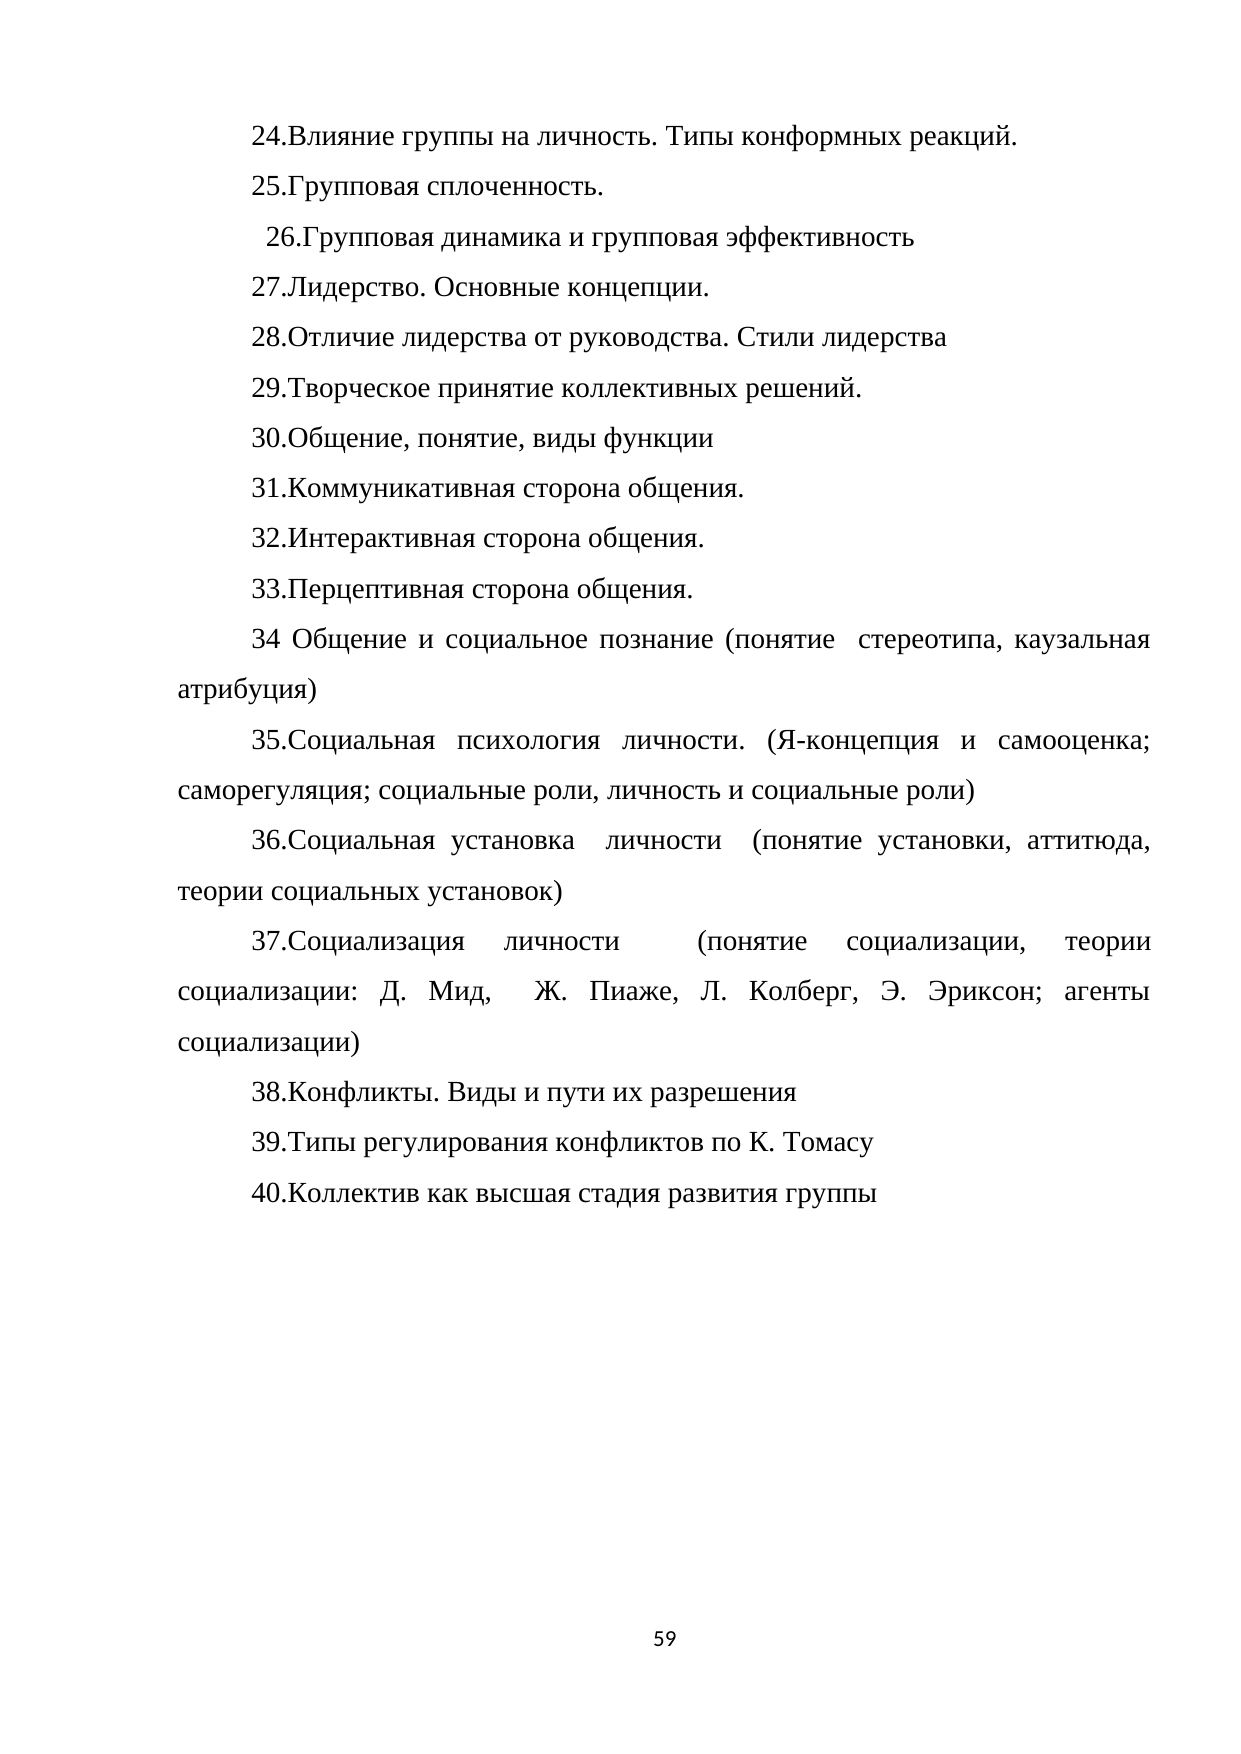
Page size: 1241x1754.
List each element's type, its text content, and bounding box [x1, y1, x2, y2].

text 27.Лидерство. Основные концепции. [177, 269, 1152, 303]
text 39.Типы регулирования конфликтов по К. Томасу [177, 1124, 1152, 1158]
text 40.Коллектив как высшая стадия развития группы [177, 1175, 1152, 1208]
text 32.Интерактивная сторона общения. [177, 521, 1152, 554]
text 28.Отличие лидерства от руководства. Стили лидерства [177, 319, 1152, 353]
text 38.Конфликты. Виды и пути их разрешения [177, 1074, 1152, 1108]
text 33.Перцептивная сторона общения. [177, 571, 1152, 604]
text 25.Групповая сплоченность. [177, 168, 1152, 202]
text 35.Социальная психология личности. (Я-концепция и самооценка; саморегуляция; социальные роли, личность и социальные роли) [177, 722, 1152, 806]
text 30.Общение, понятие, виды функции [177, 420, 1152, 453]
text 24.Влияние группы на личность. Типы конформных реакций. [177, 118, 1152, 152]
text 36.Социальная установка личности (понятие установки, аттитюда, теории социальных установок) [177, 822, 1152, 906]
text 37.Социализация личности (понятие социализации, теории социализации: Д. Мид, Ж. Пиаже, Л. Колберг, Э. Эриксон; агенты социализации) [177, 923, 1152, 1057]
text 29.Творческое принятие коллективных решений. [177, 370, 1152, 403]
text 34 Общение и социальное познание (понятие стереотипа, каузальная атрибуция) [177, 621, 1152, 705]
text 31.Коммуникативная сторона общения. [177, 470, 1152, 504]
text 26.Групповая динамика и групповая эффективность [177, 219, 1152, 252]
